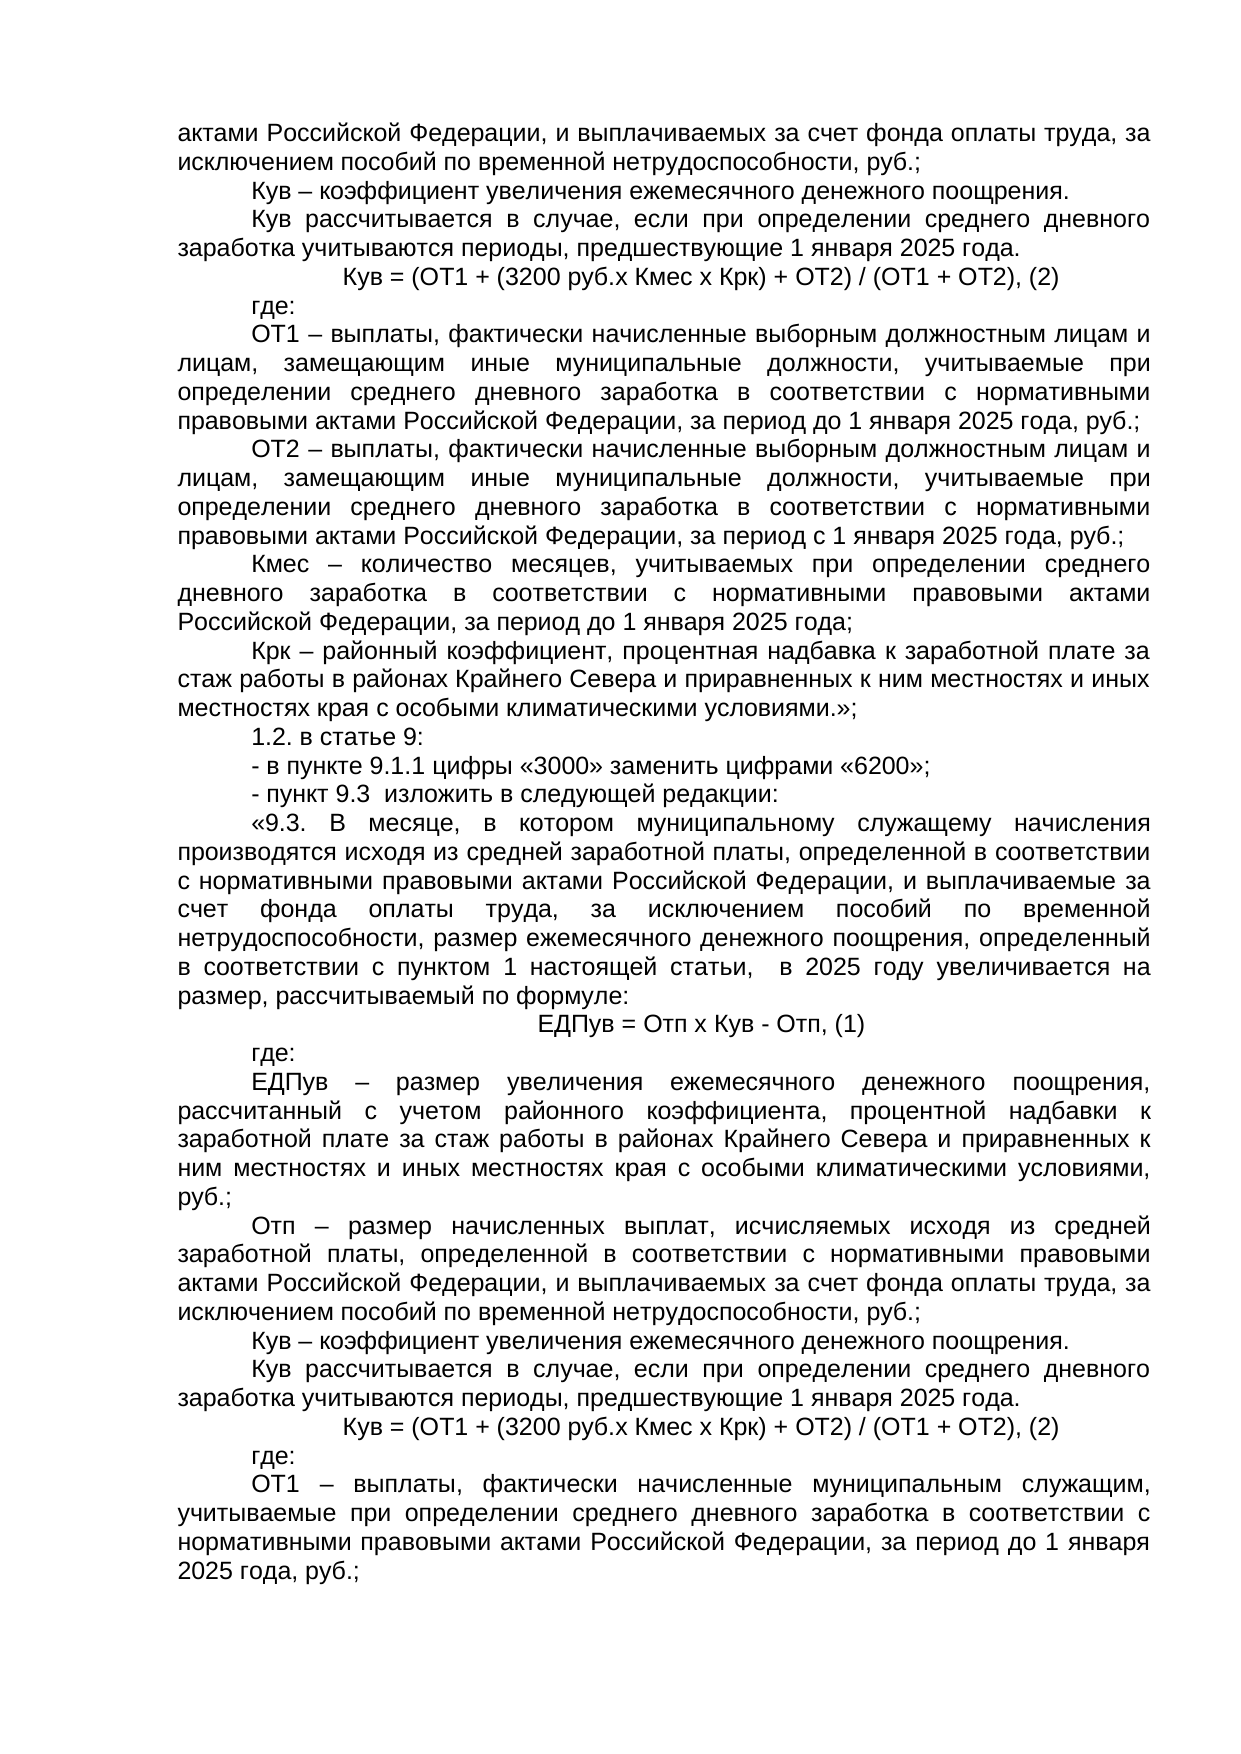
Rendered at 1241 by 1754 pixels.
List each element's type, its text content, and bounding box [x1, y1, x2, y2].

text - в пункте 9.1.1 цифры «3000» заменить цифрами «6200»; [177, 751, 1152, 779]
text Крк – районный коэффициент, процентная надбавка к заработной плате за стаж работы в районах Крайнего Севера и приравненных к ним местностях и иных местностях края с особыми климатическими условиями.»; [177, 636, 1152, 722]
text Кув = (ОТ1 + (3200 руб.х Кмес х Крк) + ОТ2) / (ОТ1 + ОТ2), (2) [177, 1412, 1152, 1441]
text ЕДПув – размер увеличения ежемесячного денежного поощрения, рассчитанный с учетом районного коэффициента, процентной надбавки к заработной плате за стаж работы в районах Крайнего Севера и приравненных к ним местностях и иных местностях края с особыми климатическими условиями, руб.; [177, 1067, 1152, 1211]
text Кмес – количество месяцев, учитываемых при определении среднего дневного заработка в соответствии с нормативными правовыми актами Российской Федерации, за период до 1 января 2025 года; [177, 549, 1152, 636]
text Кув – коэффициент увеличения ежемесячного денежного поощрения. [177, 176, 1152, 204]
text ЕДПув = Отп x Кув - Отп, (1) [177, 1009, 1152, 1038]
text где: [177, 1038, 1152, 1067]
text Кув рассчитывается в случае, если при определении среднего дневного заработка учитываются периоды, предшествующие 1 января 2025 года. [177, 1354, 1152, 1412]
text Кув – коэффициент увеличения ежемесячного денежного поощрения. [177, 1326, 1152, 1354]
text Кув = (ОТ1 + (3200 руб.х Кмес х Крк) + ОТ2) / (ОТ1 + ОТ2), (2) [177, 262, 1152, 291]
text ОТ2 – выплаты, фактически начисленные выборным должностным лицам и лицам, замещающим иные муниципальные должности, учитываемые при определении среднего дневного заработка в соответствии с нормативными правовыми актами Российской Федерации, за период с 1 января 2025 года, руб.; [177, 434, 1152, 549]
text где: [177, 1441, 1152, 1469]
text ОТ1 – выплаты, фактически начисленные выборным должностным лицам и лицам, замещающим иные муниципальные должности, учитываемые при определении среднего дневного заработка в соответствии с нормативными правовыми актами Российской Федерации, за период до 1 января 2025 года, руб.; [177, 319, 1152, 434]
text Кув рассчитывается в случае, если при определении среднего дневного заработка учитываются периоды, предшествующие 1 января 2025 года. [177, 204, 1152, 262]
text 1.2. в статье 9: [177, 722, 1152, 751]
text где: [177, 291, 1152, 319]
text «9.3. В месяце, в котором муниципальному служащему начисления производятся исходя из средней заработной платы, определенной в соответствии с нормативными правовыми актами Российской Федерации, и выплачиваемые за счет фонда оплаты труда, за исключением пособий по временной нетрудоспособности, размер ежемесячного денежного поощрения, определенный в соответствии с пунктом 1 настоящей статьи, в 2025 году увеличивается на размер, рассчитываемый по формуле: [177, 808, 1152, 1009]
text - пункт 9.3 изложить в следующей редакции: [177, 779, 1152, 808]
text ОТ1 – выплаты, фактически начисленные муниципальным служащим, учитываемые при определении среднего дневного заработка в соответствии с нормативными правовыми актами Российской Федерации, за период до 1 января 2025 года, руб.; [177, 1469, 1152, 1584]
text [177, 118, 1152, 176]
